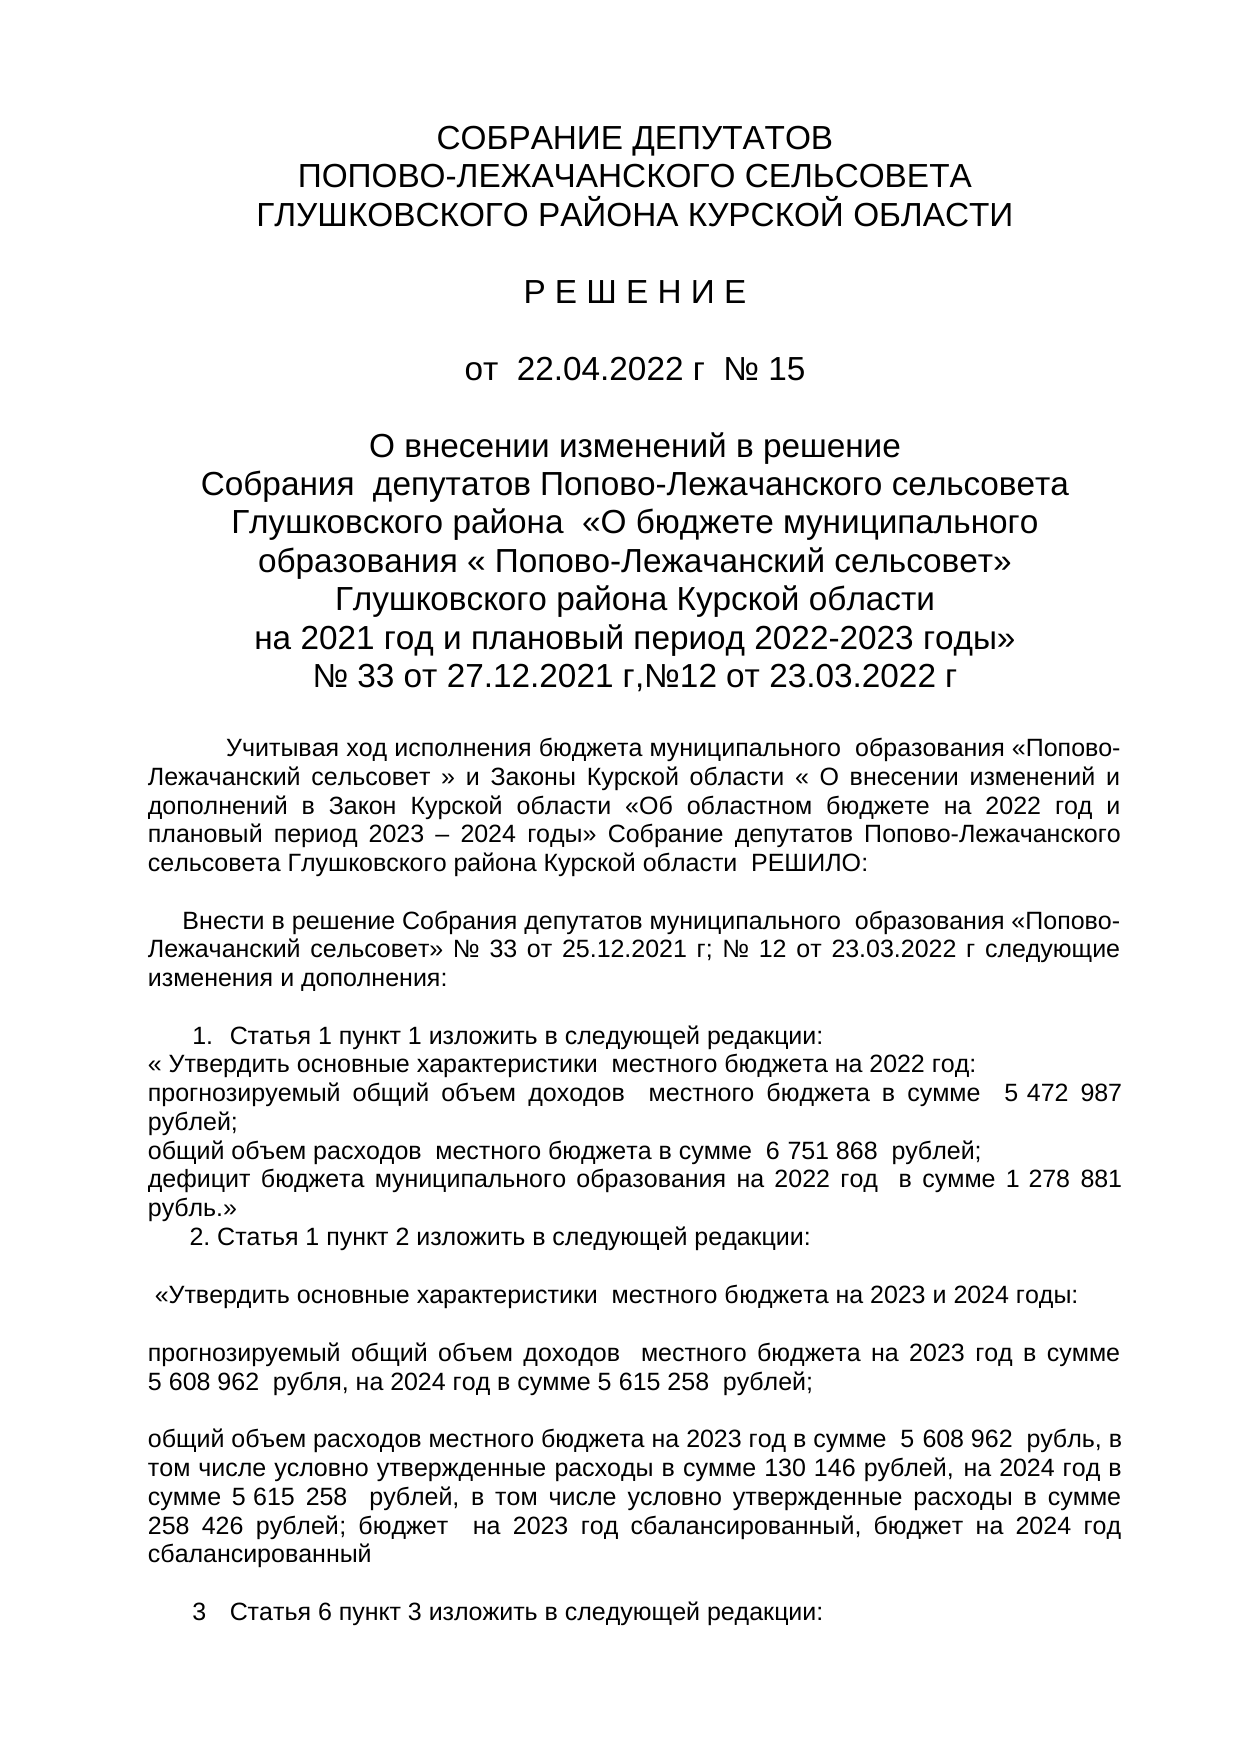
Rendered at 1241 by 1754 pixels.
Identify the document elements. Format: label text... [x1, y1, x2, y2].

text ГЛУШКОВСКОГО РАЙОНА КУРСКОЙ ОБЛАСТИ [148, 195, 1122, 233]
text № 33 от 27.12.2021 г,№12 от 23.03.2022 г [148, 656, 1122, 695]
text на 2021 год и плановый период 2022-2023 годы» [148, 618, 1122, 656]
list Статья 1 пункт 1 изложить в следующей редакции: [192, 1021, 1122, 1049]
text «Утвердить основные характеристики местного бюджета на 2023 и 2024 годы: [148, 1280, 1122, 1308]
text О внесении изменений в решение [148, 426, 1122, 464]
list Статья 6 пункт 3 изложить в следующей редакции: [192, 1597, 1122, 1626]
text Учитывая ход исполнения бюджета муниципального образования «Попово-Лежачанский сельсовет » и Законы Курской области « О внесении изменений и дополнений в Закон Курской области «Об областном бюджете на 2022 год и плановый период 2023 – 2024 годы» Собрание депутатов Попово-Лежачанского сельсовета Глушковского района Курской области РЕШИЛО: [148, 733, 1122, 877]
text Глушковского района Курской области [148, 579, 1122, 618]
text от 22.04.2022 г № 15 [148, 349, 1122, 387]
text СОБРАНИЕ ДЕПУТАТОВ [148, 118, 1122, 157]
text « Утвердить основные характеристики местного бюджета на 2022 год: [148, 1049, 1122, 1078]
text Внести в решение Собрания депутатов муниципального образования «Попово-Лежачанский сельсовет» № 33 от 25.12.2021 г; № 12 от 23.03.2022 г следующие изменения и дополнения: [148, 906, 1122, 992]
text прогнозируемый общий объем доходов местного бюджета на 2023 год в сумме 5 608 962 рубля, на 2024 год в сумме 5 615 258 рублей; [148, 1338, 1122, 1395]
text общий объем расходов местного бюджета в сумме 6 751 868 рублей; [148, 1136, 1122, 1164]
text Глушковского района «О бюджете муниципального образования « Попово-Лежачанский сельсовет» [148, 502, 1122, 579]
text ПОПОВО-ЛЕЖАЧАНСКОГО СЕЛЬСОВЕТА [148, 157, 1122, 195]
text общий объем расходов местного бюджета на 2023 год в сумме 5 608 962 рубль, в том числе условно утвержденные расходы в сумме 130 146 рублей, на 2024 год в сумме 5 615 258 рублей, в том числе условно утвержденные расходы в сумме 258 426 рублей; бюджет на 2023 год сбалансированный, бюджет на 2024 год сбалансированный [148, 1424, 1122, 1568]
text прогнозируемый общий объем доходов местного бюджета в сумме 5 472 987 рублей; [148, 1078, 1122, 1136]
text Р Е Ш Е Н И Е [148, 272, 1122, 310]
text 2. Статья 1 пункт 2 изложить в следующей редакции: [148, 1222, 1122, 1251]
text дефицит бюджета муниципального образования на 2022 год в сумме 1 278 881 рубль.» [148, 1164, 1122, 1222]
text Собрания депутатов Попово-Лежачанского сельсовета [148, 464, 1122, 502]
